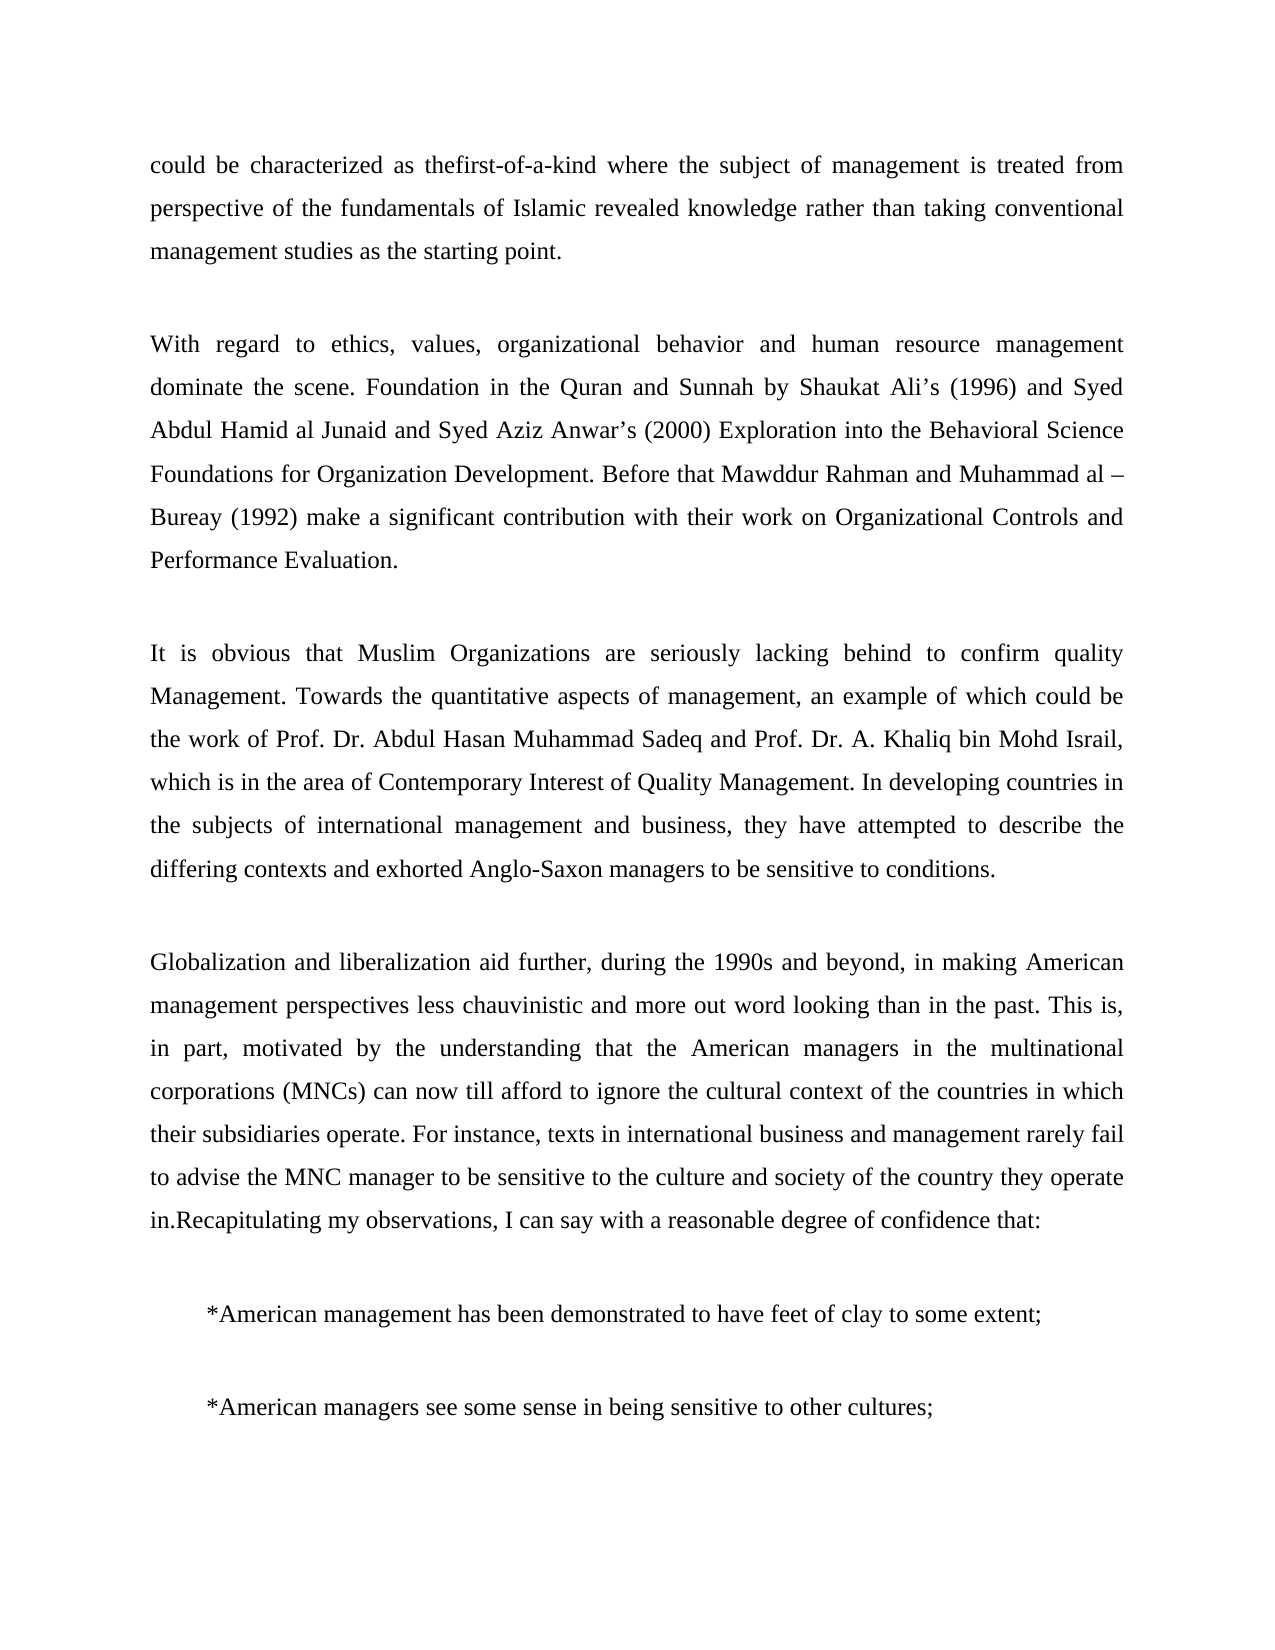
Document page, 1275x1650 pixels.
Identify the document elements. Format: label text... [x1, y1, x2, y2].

text *American management has been demonstrated to have feet of clay to some extent; [150, 1299, 1125, 1327]
text Globalization and liberalization aid further, during the 1990s and beyond, in making American management perspectives less chauvinistic and more out word looking than in the past. This is, in part, motivated by the understanding that the American managers in the multinational corporations (MNCs) can now till afford to ignore the cultural context of the countries in which their subsidiaries operate. For instance, texts in international business and management rarely fail to advise the MNC manager to be sensitive to the culture and society of the country they operate in.Recapitulating my observations, I can say with a reasonable degree of confidence that: [150, 947, 1125, 1234]
text It is obvious that Muslim Organizations are seriously lacking behind to confirm quality Management. Towards the quantitative aspects of management, an example of which could be the work of Prof. Dr. Abdul Hasan Muhammad Sadeq and Prof. Dr. A. Khaliq bin Mohd Israil, which is in the area of Contemporary Interest of Quality Management. In developing countries in the subjects of international management and business, they have attempted to describe the differing contexts and exhorted Anglo-Saxon managers to be sensitive to conditions. [150, 638, 1125, 882]
text *American managers see some sense in being sensitive to other cultures; [150, 1392, 1125, 1421]
text With regard to ethics, values, organizational behavior and human resource management dominate the scene. Foundation in the Quran and Sunnah by Shaukat Ali’s (1996) and Syed Abdul Hamid al Junaid and Syed Aziz Anwar’s (2000) Exploration into the Behavioral Science Foundations for Organization Development. Before that Mawddur Rahman and Muhammad al –Bureay (1992) make a significant contribution with their work on Organizational Controls and Performance Evaluation. [150, 329, 1125, 574]
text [150, 150, 1125, 265]
